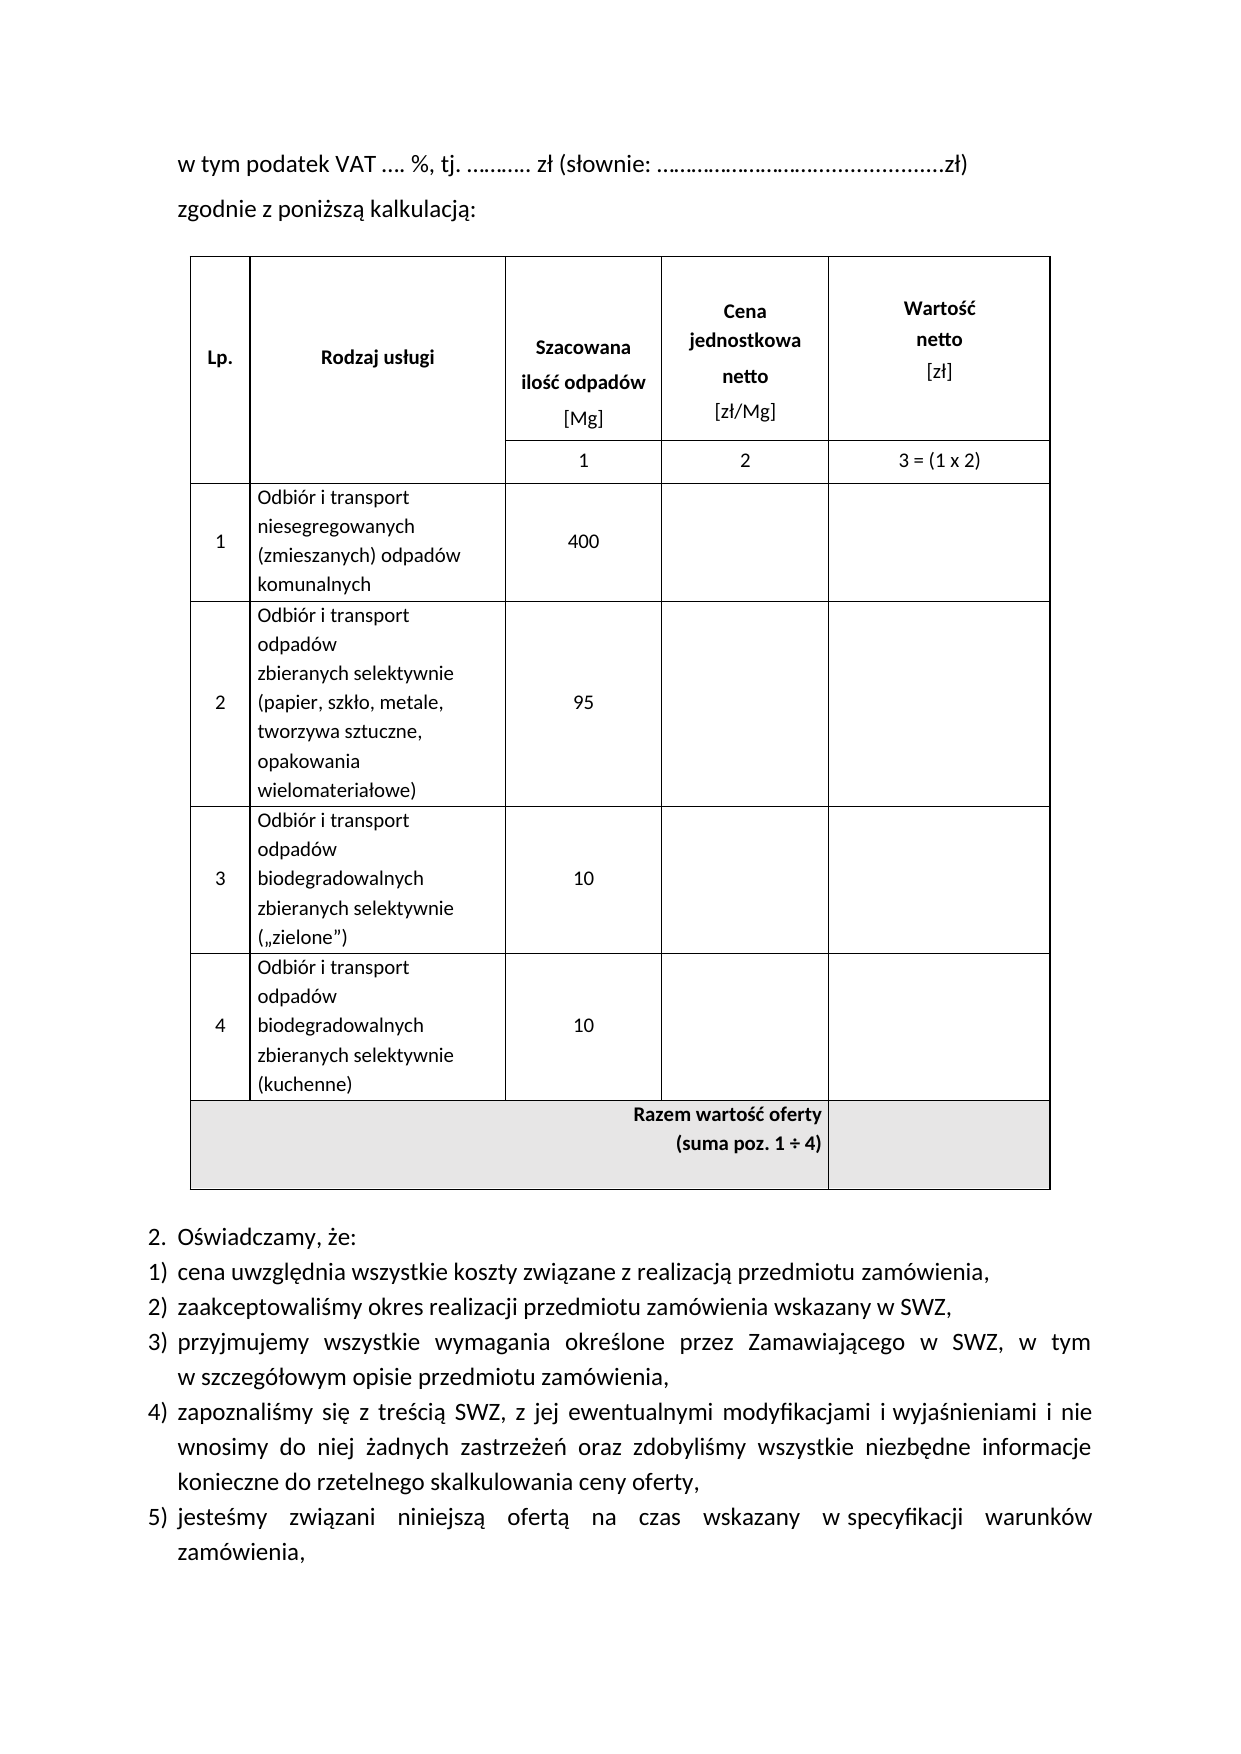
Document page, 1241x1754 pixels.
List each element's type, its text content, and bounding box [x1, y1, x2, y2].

table_cell [829, 954, 1049, 1100]
table_cell 10 [506, 954, 661, 1100]
table_header Szacowana ilość odpadów [Mg] [506, 257, 661, 440]
table_cell [662, 602, 828, 806]
table_cell 10 [506, 807, 661, 953]
list cena uwzględnia wszystkie koszty związane z realizacją przedmiotu zamówienia, [148, 1257, 1092, 1287]
list zaakceptowaliśmy okres realizacji przedmiotu zamówienia wskazany w SWZ, [148, 1292, 1092, 1322]
list jesteśmy związani niniejszą ofertą na czas wskazany w specyfikacji warunków zamówienia, [148, 1502, 1092, 1567]
table_cell 3 = (1 x 2) [829, 441, 1049, 483]
table_cell 95 [506, 602, 661, 806]
table_cell [829, 602, 1049, 806]
list zapoznaliśmy się z treścią SWZ, z jej ewentualnymi modyfikacjami i wyjaśnieniami i nie wnosimy do niej żadnych zastrzeżeń oraz zdobyliśmy wszystkie niezbędne informacje konieczne do rzetelnego skalkulowania ceny oferty, [148, 1397, 1092, 1497]
table_cell Odbiór i transport odpadów zbieranych selektywnie (papier, szkło, metale, tworzywa sztuczne, opakowania wielomateriałowe) [251, 602, 505, 806]
table_cell 2 [191, 602, 249, 806]
table_cell [829, 807, 1049, 953]
list przyjmujemy wszystkie wymagania określone przez Zamawiającego w SWZ, w tym w szczegółowym opisie przedmiotu zamówienia, [148, 1327, 1092, 1392]
table_cell 1 [506, 441, 661, 483]
table_cell 3 [191, 807, 249, 953]
table_cell [662, 954, 828, 1100]
table_cell Razem wartość oferty (suma poz. 1 ÷ 4) [191, 1101, 828, 1188]
table_cell [662, 484, 828, 601]
table_cell 2 [662, 441, 828, 483]
table_header Lp. [191, 257, 249, 483]
text zgodnie z poniższą kalkulacją: [177, 193, 1092, 224]
text w tym podatek VAT …. %, tj. ……….. zł (słownie: ……………………….....................zł) [148, 148, 1092, 178]
table_cell [829, 484, 1049, 601]
table_header Wartość netto [zł] [829, 257, 1049, 440]
table_cell Odbiór i transport odpadów biodegradowalnych zbieranych selektywnie (kuchenne) [251, 954, 505, 1100]
table_cell 1 [191, 484, 249, 601]
list Oświadczamy, że: [148, 1222, 1092, 1252]
table_cell Odbiór i transport odpadów biodegradowalnych zbieranych selektywnie („zielone”) [251, 807, 505, 953]
table_cell 400 [506, 484, 661, 601]
table_cell 4 [191, 954, 249, 1100]
table_header Cena jednostkowa netto [zł/Mg] [662, 257, 828, 440]
table_header Rodzaj usługi [251, 257, 505, 483]
table_cell Odbiór i transport niesegregowanych (zmieszanych) odpadów komunalnych [251, 484, 505, 601]
table_cell [829, 1101, 1049, 1188]
table_cell [662, 807, 828, 953]
